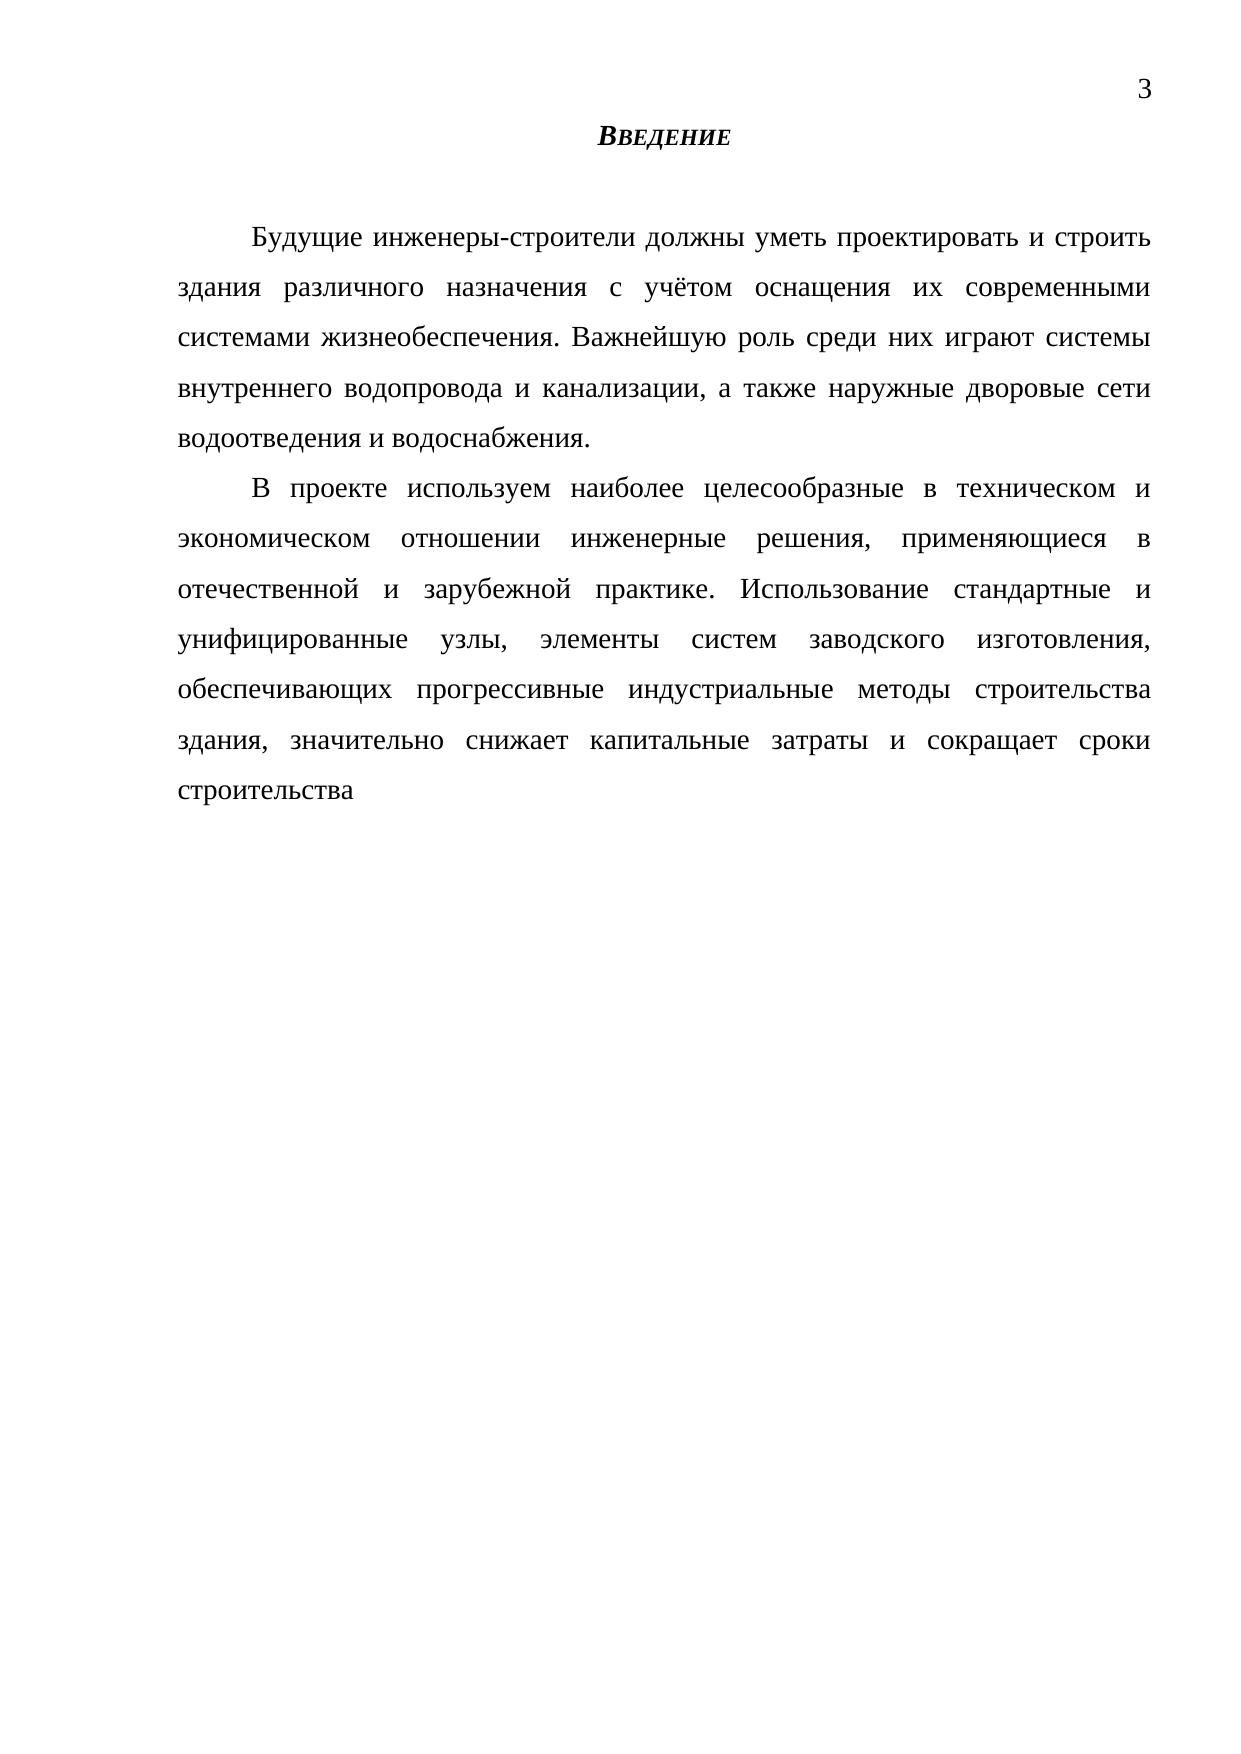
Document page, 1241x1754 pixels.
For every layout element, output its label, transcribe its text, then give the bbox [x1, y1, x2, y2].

text Будущие инженеры-строители должны уметь проектировать и строить здания различного назначения с учётом оснащения их современными системами жизнеобеспечения. Важнейшую роль среди них играют системы внутреннего водопровода и канализации, а также наружные дворовые сети водоотведения и водоснабжения. [177, 219, 1152, 453]
subtitle Введение [177, 118, 1152, 152]
text В проекте используем наиболее целесообразные в техническом и экономическом отношении инженерные решения, применяющиеся в отечественной и зарубежной практике. Использование стандартные и унифицированные узлы, элементы систем заводского изготовления, обеспечивающих прогрессивные индустриальные методы строительства здания, значительно снижает капитальные затраты и сокращает сроки строительства [177, 470, 1152, 806]
